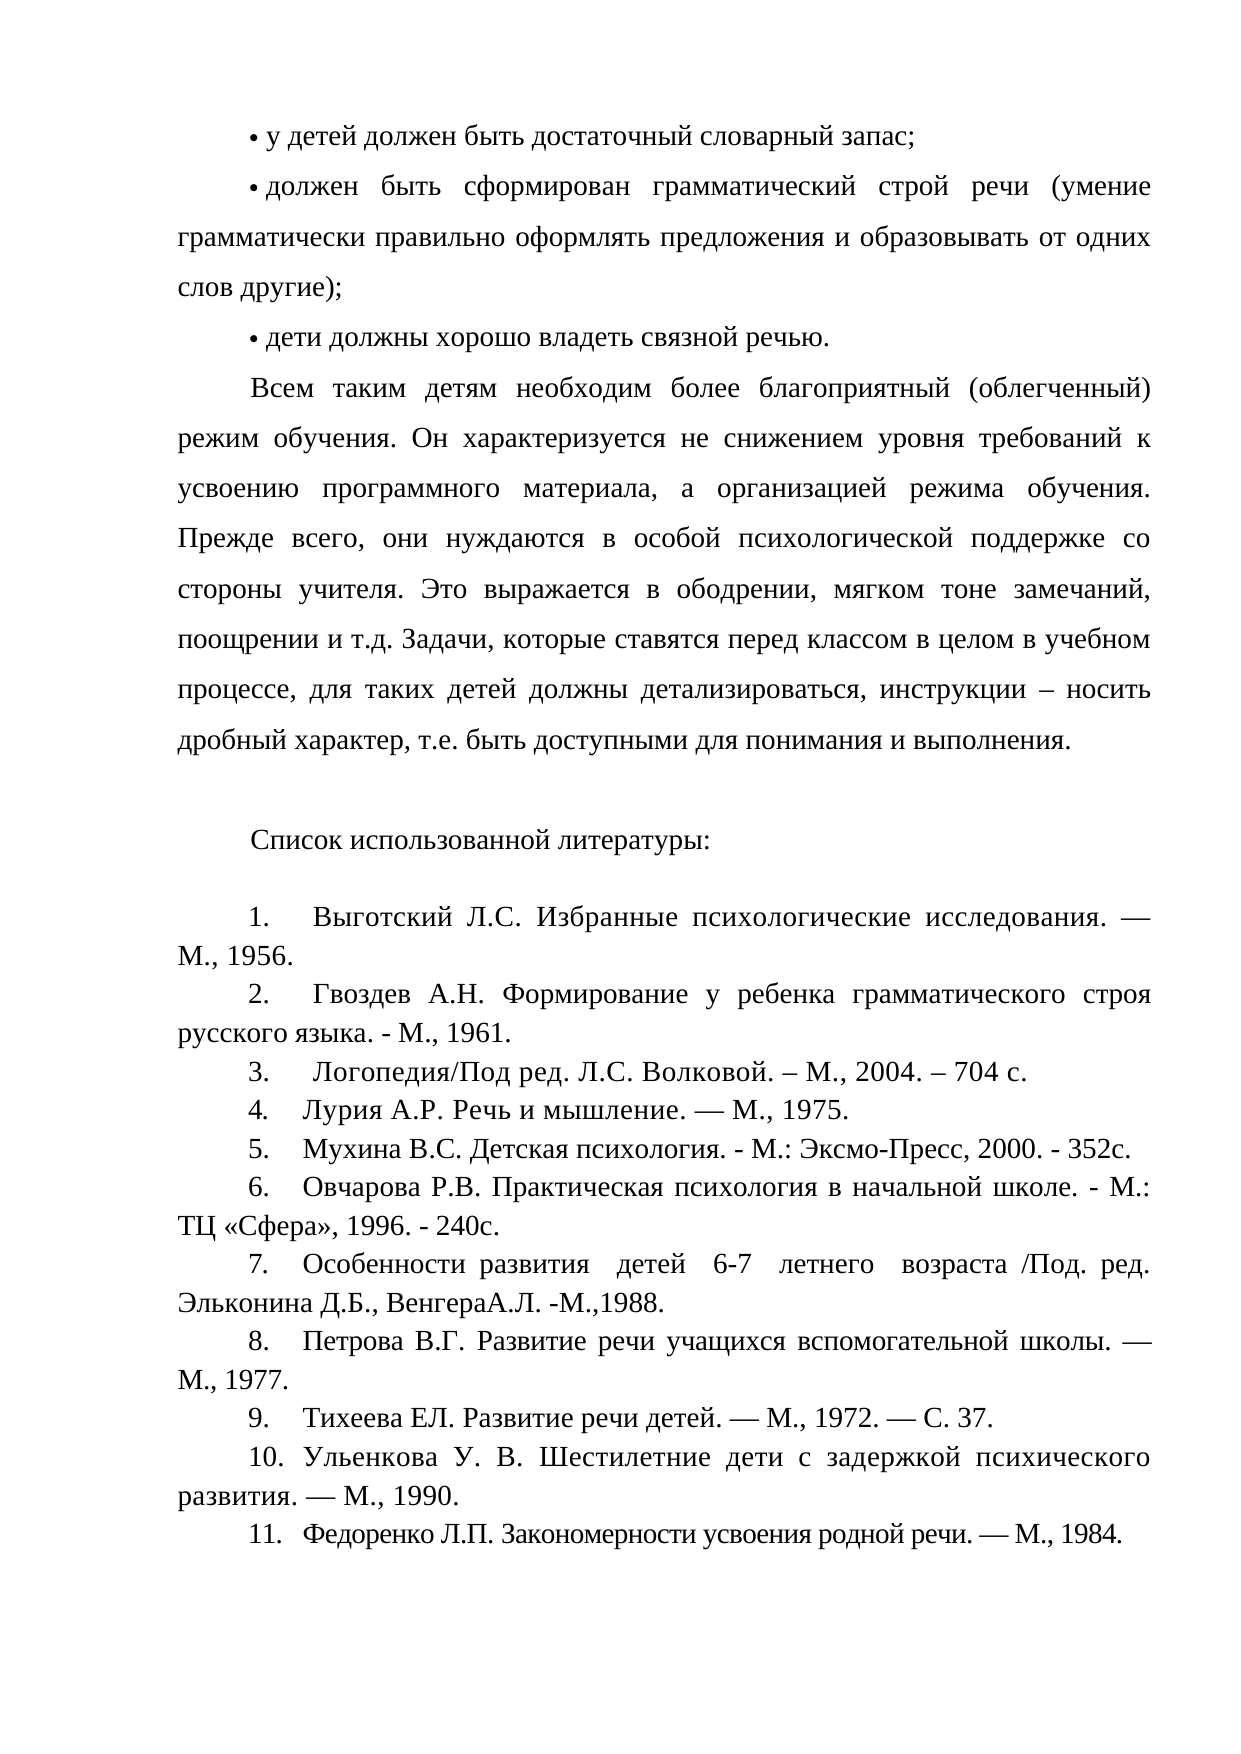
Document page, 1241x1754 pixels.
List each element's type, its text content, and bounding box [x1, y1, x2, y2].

text Список использованной литературы: [177, 822, 1150, 856]
list Логопедия/Под ред. Л.С. Волковой. – М., 2004. – 704 с. [177, 1054, 1152, 1087]
list Гвоздев А.Н. Формирование у ребенка грамматического строя русского языка. - М., 1961. [177, 977, 1152, 1049]
list Мухина B.C. Детская психология. - М.: Эксмо-Пресс, 2000. - 352с. [177, 1131, 1152, 1164]
list Выготский Л.С. Избранные психологические исследования. — М., 1956. [177, 899, 1152, 972]
list Особенности развития детей 6-7 летнего возраста /Под. ред. Эльконина Д.Б., ВенгераА.Л. -М.,1988. [177, 1246, 1152, 1318]
list должен быть сформирован грамматический строй речи (умение грамматически правильно оформлять предложения и образовывать от одних слов другие); [177, 168, 1152, 303]
list у детей должен быть достаточный словарный запас; [177, 118, 1152, 152]
list Федоренко Л.П. Закономерности усвоения родной речи. — М., 1984. [177, 1516, 1152, 1550]
list Петрова В.Г. Развитие речи учащихся вспомогательной школы. — М., 1977. [177, 1323, 1152, 1396]
list Ульенкова У. В. Шестилетние дети с задержкой психического развития. — М., 1990. [177, 1439, 1152, 1511]
list Тихеева ЕЛ. Развитие речи детей. — М., 1972. — С. 37. [177, 1401, 1152, 1434]
list дети должны хорошо владеть связной речью. [177, 319, 1152, 353]
list Лурия А.Р. Речь и мышление. — М., 1975. [177, 1092, 1152, 1126]
text Всем таким детям необходим более благоприятный (облегченный) режим обучения. Он характеризуется не снижением уровня требований к усвоению программного материала, а организацией режима обучения. Прежде всего, они нуждаются в особой психологической поддержке со стороны учителя. Это выражается в ободрении, мягком тоне замечаний, поощрении и т.д. Задачи, которые ставятся перед классом в целом в учебном процессе, для таких детей должны детализироваться, инструкции – носить дробный характер, т.е. быть доступными для понимания и выполнения. [177, 370, 1152, 755]
list Овчарова Р.В. Практическая психология в начальной школе. - М.: ТЦ «Сфера», 1996. - 240с. [177, 1169, 1152, 1241]
